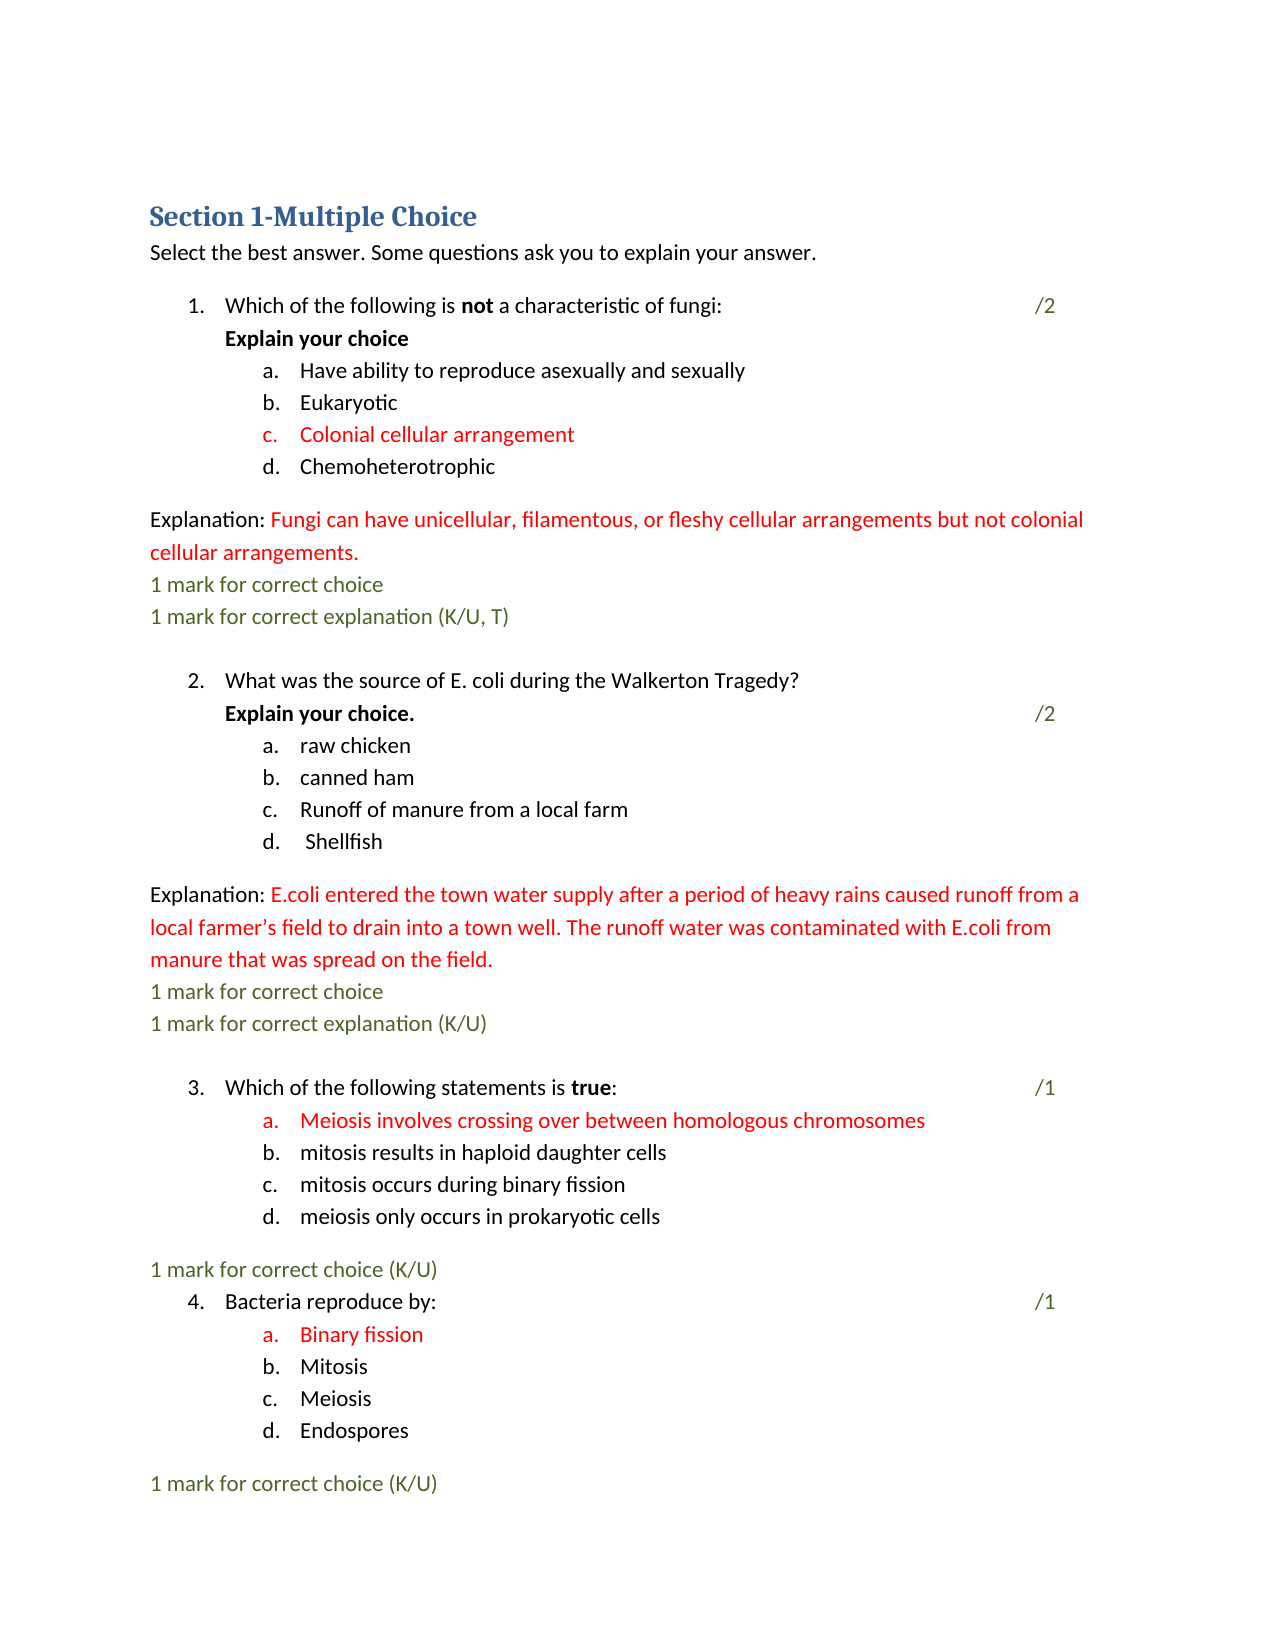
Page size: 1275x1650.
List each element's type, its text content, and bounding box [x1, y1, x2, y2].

list Which of the following is not a characteristic of fungi: /2 [187, 292, 1125, 319]
list Explain your choice [225, 324, 1125, 352]
list Meiosis [262, 1384, 1125, 1412]
list Runoff of manure from a local farm [262, 795, 1125, 823]
list Chemoheterotrophic [262, 452, 1125, 481]
list What was the source of E. coli during the Walkerton Tragedy? [187, 666, 1125, 694]
list Have ability to reproduce asexually and sexually [262, 356, 1125, 384]
list Meiosis involves crossing over between homologous chromosomes [262, 1106, 1125, 1134]
text 1 mark for correct choice (K/U) [150, 1469, 1125, 1497]
list Bacteria reproduce by: /1 [187, 1287, 1125, 1316]
list Mitosis [262, 1352, 1125, 1380]
list Shellfish [262, 827, 1125, 855]
list Which of the following statements is true: /1 [187, 1073, 1125, 1102]
list mitosis results in haploid daughter cells [262, 1138, 1125, 1166]
list meiosis only occurs in prokaryotic cells [262, 1202, 1125, 1230]
text 1 mark for correct choice [150, 977, 1125, 1005]
list Colonial cellular arrangement [262, 420, 1125, 448]
text Explanation: E.coli entered the town water supply after a period of heavy rains caused runoff from a local farmer’s field to drain into a town well. The runoff water was contaminated with E.coli from manure that was spread on the field. [150, 880, 1125, 973]
subtitle Section 1-Multiple Choice [150, 200, 1125, 233]
text 1 mark for correct choice [150, 570, 1125, 598]
list canned ham [262, 763, 1125, 791]
text 1 mark for correct explanation (K/U) [150, 1009, 1125, 1037]
text Explanation: Fungi can have unicellular, filamentous, or fleshy cellular arrangements but not colonial cellular arrangements. [150, 506, 1125, 566]
list Explain your choice. /2 [225, 699, 1125, 727]
text 1 mark for correct explanation (K/U, T) [150, 602, 1125, 630]
list Endospores [262, 1416, 1125, 1444]
list Eukaryotic [262, 388, 1125, 416]
list Binary fission [262, 1320, 1125, 1348]
list raw chicken [262, 731, 1125, 759]
list mitosis occurs during binary fission [262, 1170, 1125, 1198]
text Select the best answer. Some questions ask you to explain your answer. [150, 238, 1125, 267]
text 1 mark for correct choice (K/U) [150, 1255, 1125, 1283]
